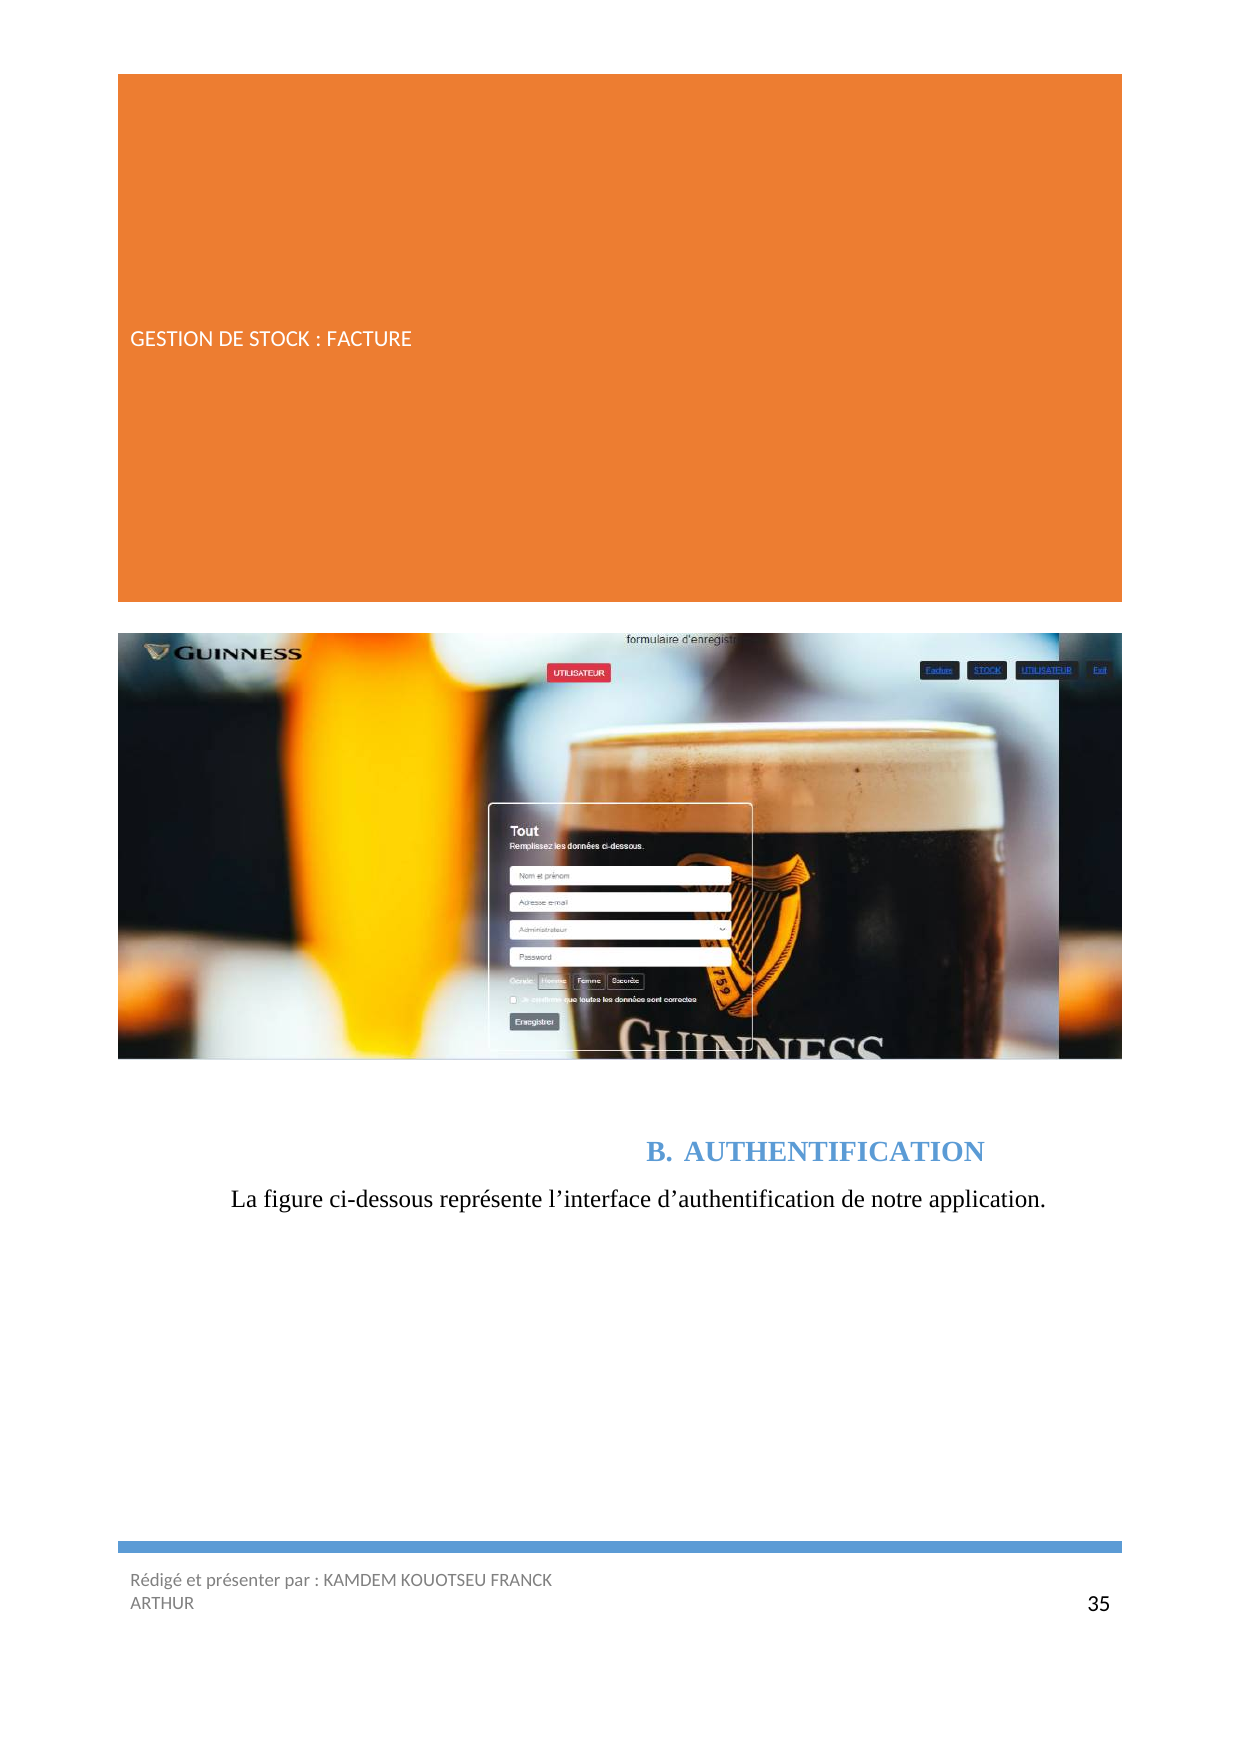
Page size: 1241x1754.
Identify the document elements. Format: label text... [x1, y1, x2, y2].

list AUTHENTIFICATION [509, 1134, 1122, 1168]
list La figure ci-dessous représente l’interface d’authentification de notre application. [231, 1184, 1122, 1213]
picture [118, 633, 1122, 1060]
